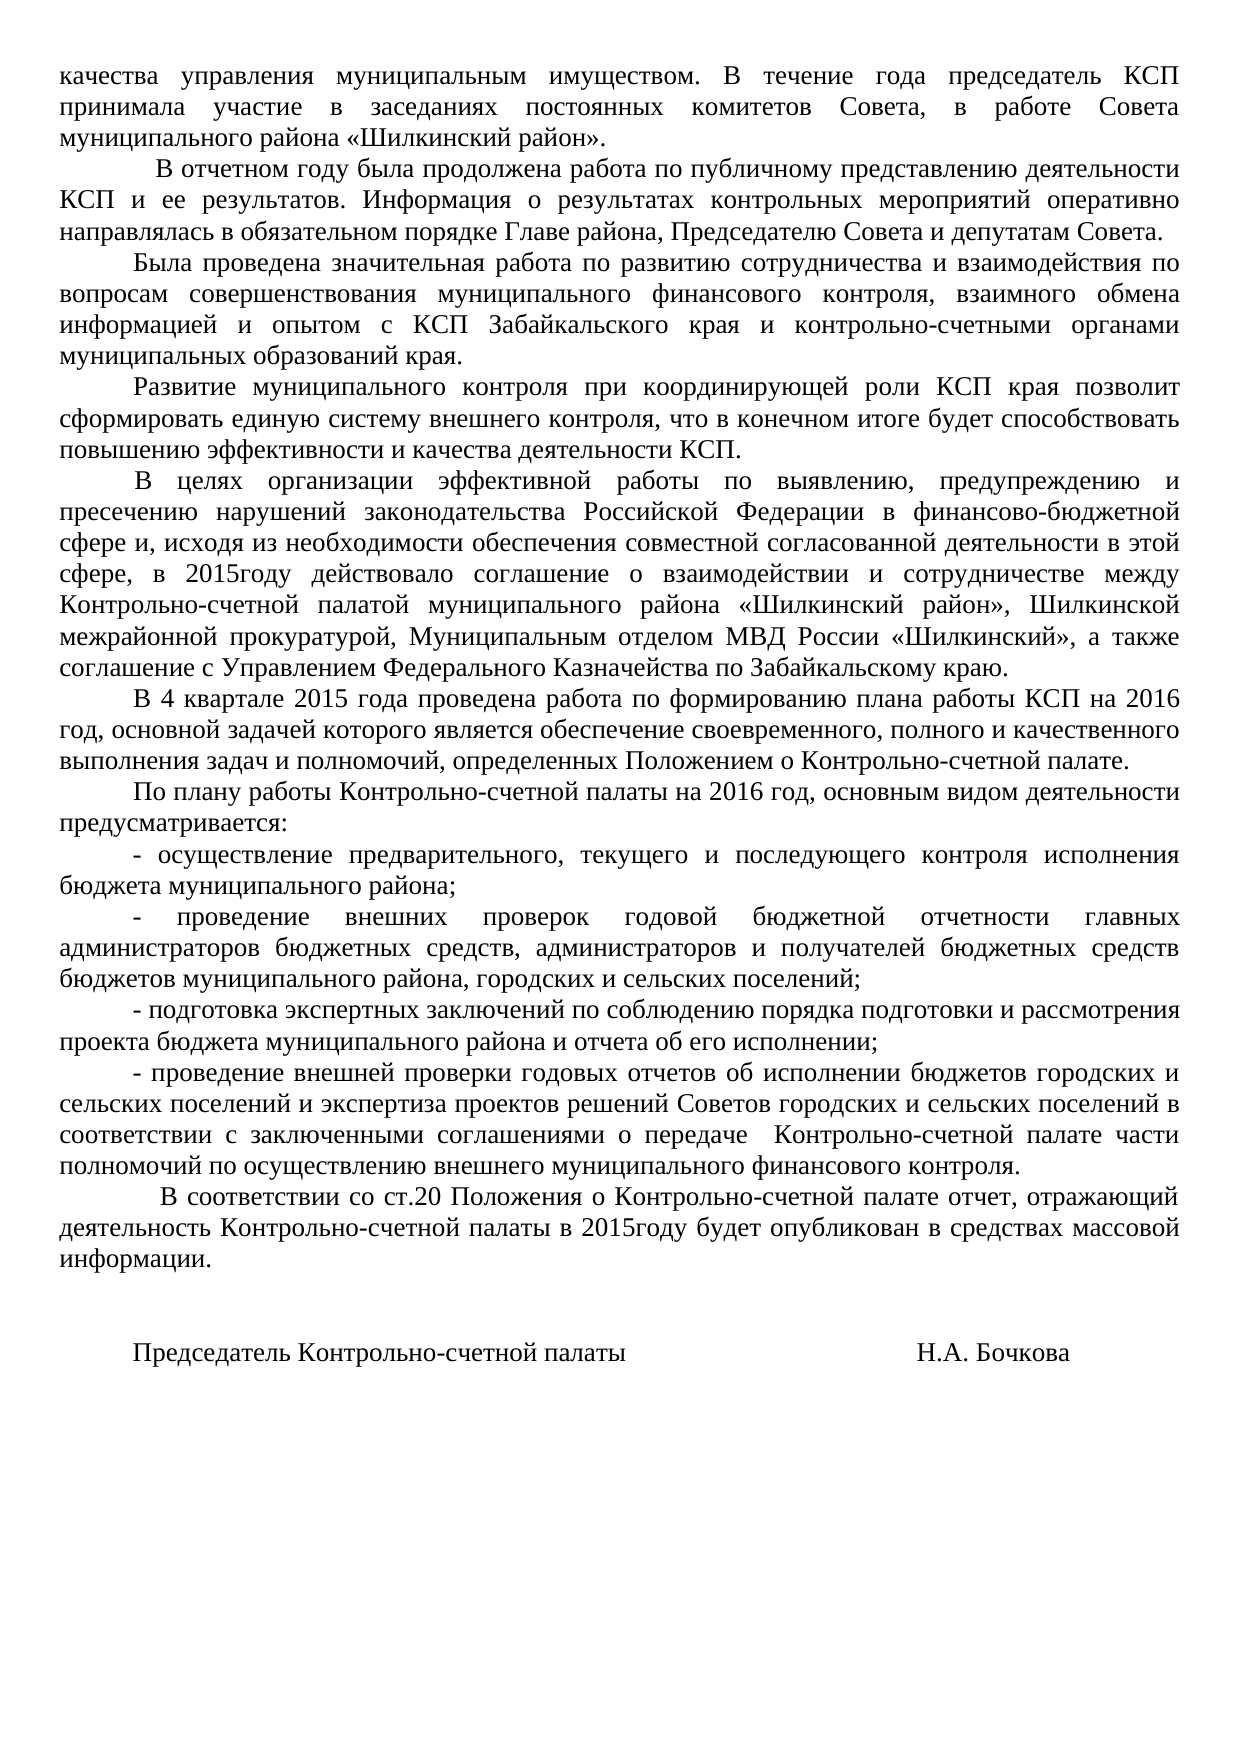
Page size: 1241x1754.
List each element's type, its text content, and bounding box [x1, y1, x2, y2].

text Была проведена значительная работа по развитию сотрудничества и взаимодействия по вопросам совершенствования муниципального финансового контроля, взаимного обмена информацией и опытом с КСП Забайкальского края и контрольно-счетными органами муниципальных образований края. [59, 246, 1181, 371]
text Развитие муниципального контроля при координирующей роли КСП края позволит сформировать единую систему внешнего контроля, что в конечном итоге будет способствовать повышению эффективности и качества деятельности КСП. [59, 371, 1181, 464]
text Председатель Контрольно-счетной палаты Н.А. Бочкова [59, 1336, 1181, 1367]
text По плану работы Контрольно-счетной палаты на 2016 год, основным видом деятельности предусматривается: [59, 775, 1181, 838]
text - проведение внешних проверок годовой бюджетной отчетности главных администраторов бюджетных средств, администраторов и получателей бюджетных средств бюджетов муниципального района, городских и сельских поселений; [59, 900, 1181, 993]
text В целях организации эффективной работы по выявлению, предупреждению и пресечению нарушений законодательства Российской Федерации в финансово-бюджетной сфере и, исходя из необходимости обеспечения совместной согласованной деятельности в этой сфере, в 2015году действовало соглашение о взаимодействии и сотрудничестве между Контрольно-счетной палатой муниципального района «Шилкинский район», Шилкинской межрайонной прокуратурой, Муниципальным отделом МВД России «Шилкинский», а также соглашение с Управлением Федерального Казначейства по Забайкальскому краю. [59, 464, 1181, 682]
text В соответствии со ст.20 Положения о Контрольно-счетной палате отчет, отражающий деятельность Контрольно-счетной палаты в 2015году будет опубликован в средствах массовой информации. [59, 1180, 1181, 1274]
text В отчетном году была продолжена работа по публичному представлению деятельности КСП и ее результатов. Информация о результатах контрольных мероприятий оперативно направлялась в обязательном порядке Главе района, Председателю Совета и депутатам Совета. [59, 152, 1181, 246]
text - подготовка экспертных заключений по соблюдению порядка подготовки и рассмотрения проекта бюджета муниципального района и отчета об его исполнении; [59, 993, 1181, 1056]
text В 4 квартале 2015 года проведена работа по формированию плана работы КСП на 2016 год, основной задачей которого является обеспечение своевременного, полного и качественного выполнения задач и полномочий, определенных Положением о Контрольно-счетной палате. [59, 682, 1181, 775]
text - проведение внешней проверки годовых отчетов об исполнении бюджетов городских и сельских поселений и экспертиза проектов решений Советов городских и сельских поселений в соответствии с заключенными соглашениями о передаче Контрольно-счетной палате части полномочий по осуществлению внешнего муниципального финансового контроля. [59, 1056, 1181, 1180]
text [59, 59, 1181, 152]
text - осуществление предварительного, текущего и последующего контроля исполнения бюджета муниципального района; [59, 838, 1181, 900]
